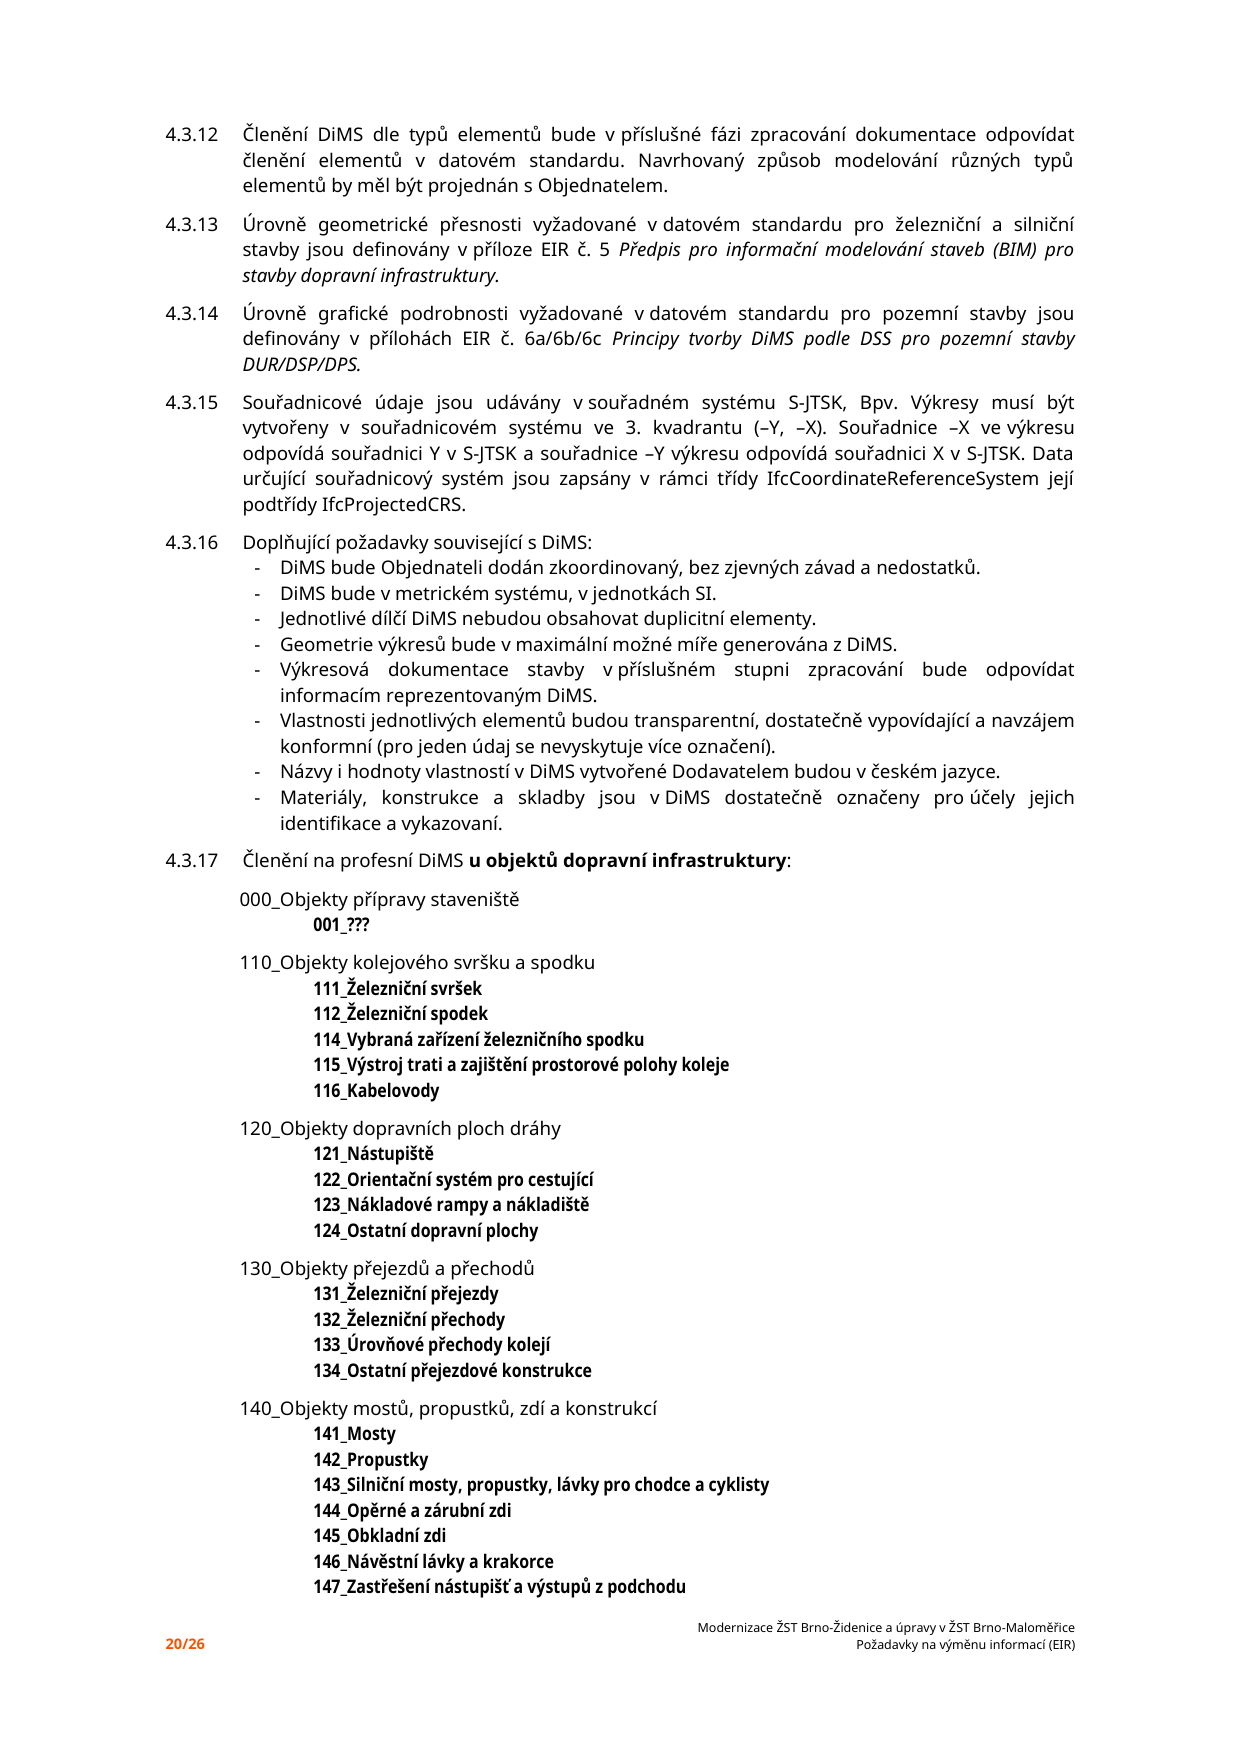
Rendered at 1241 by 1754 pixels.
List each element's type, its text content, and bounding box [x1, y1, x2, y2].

text 001_??? [239, 911, 1075, 937]
text 146_Návěstní lávky a krakorce [313, 1548, 1075, 1574]
list DiMS bude v metrickém systému, v jednotkách SI. [254, 580, 1075, 606]
list Výkresová dokumentace stavby v příslušném stupni zpracování bude odpovídat informacím reprezentovaným DiMS. [254, 657, 1075, 708]
text Souřadnicové údaje jsou udávány v souřadném systému S-JTSK, Bpv. Výkresy musí být vytvořeny v souřadnicovém systému ve 3. kvadrantu (–Y, –X). Souřadnice –X ve výkresu odpovídá souřadnici Y v S-JTSK a souřadnice –Y výkresu odpovídá souřadnici X v S-JTSK. Data určující souřadnicový systém jsou zapsány v rámci třídy IfcCoordinateReferenceSystem její podtřídy IfcProjectedCRS. [165, 389, 1075, 517]
text 121_Nástupiště [313, 1141, 1075, 1166]
text 000_Objekty přípravy staveniště [239, 886, 1075, 911]
text 147_Zastřešení nástupišť a výstupů z podchodu [313, 1574, 1075, 1599]
text 111_Železniční svršek [313, 975, 1075, 1000]
text 144_Opěrné a zárubní zdi [313, 1497, 1075, 1523]
list Názvy i hodnoty vlastností v DiMS vytvořené Dodavatelem budou v českém jazyce. [254, 759, 1075, 784]
text 131_Železniční přejezdy [313, 1281, 1075, 1306]
text 140_Objekty mostů, propustků, zdí a konstrukcí [239, 1395, 1075, 1421]
text 133_Úrovňové přechody kolejí [313, 1332, 1075, 1357]
text 141_Mosty [313, 1421, 1075, 1446]
text 123_Nákladové rampy a nákladiště [313, 1192, 1075, 1217]
list DiMS bude Objednateli dodán zkoordinovaný, bez zjevných závad a nedostatků. [254, 554, 1075, 580]
text 132_Železniční přechody [313, 1306, 1075, 1332]
text 130_Objekty přejezdů a přechodů [239, 1255, 1075, 1281]
text 145_Obkladní zdi [313, 1523, 1075, 1548]
list Vlastnosti jednotlivých elementů budou transparentní, dostatečně vypovídající a navzájem konformní (pro jeden údaj se nevyskytuje více označení). [254, 708, 1075, 759]
text 124_Ostatní dopravní plochy [313, 1217, 1075, 1243]
list Materiály, konstrukce a skladby jsou v DiMS dostatečně označeny pro účely jejich identifikace a vykazovaní. [254, 784, 1075, 835]
text 114_Vybraná zařízení železničního spodku [313, 1026, 1075, 1051]
text Úrovně grafické podrobnosti vyžadované v datovém standardu pro pozemní stavby jsou definovány v přílohách EIR č. 6a/6b/6c Principy tvorby DiMS podle DSS pro pozemní stavby DUR/DSP/DPS. [165, 300, 1075, 376]
text Úrovně geometrické přesnosti vyžadované v datovém standardu pro železniční a silniční stavby jsou definovány v příloze EIR č. 5 Předpis pro informační modelování staveb (BIM) pro stavby dopravní infrastruktury. [165, 211, 1075, 287]
list Jednotlivé dílčí DiMS nebudou obsahovat duplicitní elementy. [254, 606, 1075, 631]
text 120_Objekty dopravních ploch dráhy [239, 1115, 1075, 1141]
text 143_Silniční mosty, propustky, lávky pro chodce a cyklisty [313, 1472, 1075, 1497]
text 142_Propustky [313, 1446, 1075, 1472]
text Členění DiMS dle typů elementů bude v příslušné fázi zpracování dokumentace odpovídat členění elementů v datovém standardu. Navrhovaný způsob modelování různých typů elementů by měl být projednán s Objednatelem. [165, 122, 1075, 198]
text 134_Ostatní přejezdové konstrukce [313, 1357, 1075, 1383]
text 116_Kabelovody [313, 1077, 1075, 1102]
text 112_Železniční spodek [313, 1000, 1075, 1026]
list Geometrie výkresů bude v maximální možné míře generována z DiMS. [254, 631, 1075, 657]
text 115_Výstroj trati a zajištění prostorové polohy koleje [313, 1051, 1075, 1077]
text 122_Orientační systém pro cestující [313, 1166, 1075, 1192]
text Doplňující požadavky související s DiMS: [165, 529, 1075, 554]
text 110_Objekty kolejového svršku a spodku [239, 949, 1075, 975]
text Členění na profesní DiMS u objektů dopravní infrastruktury: [165, 848, 1075, 873]
